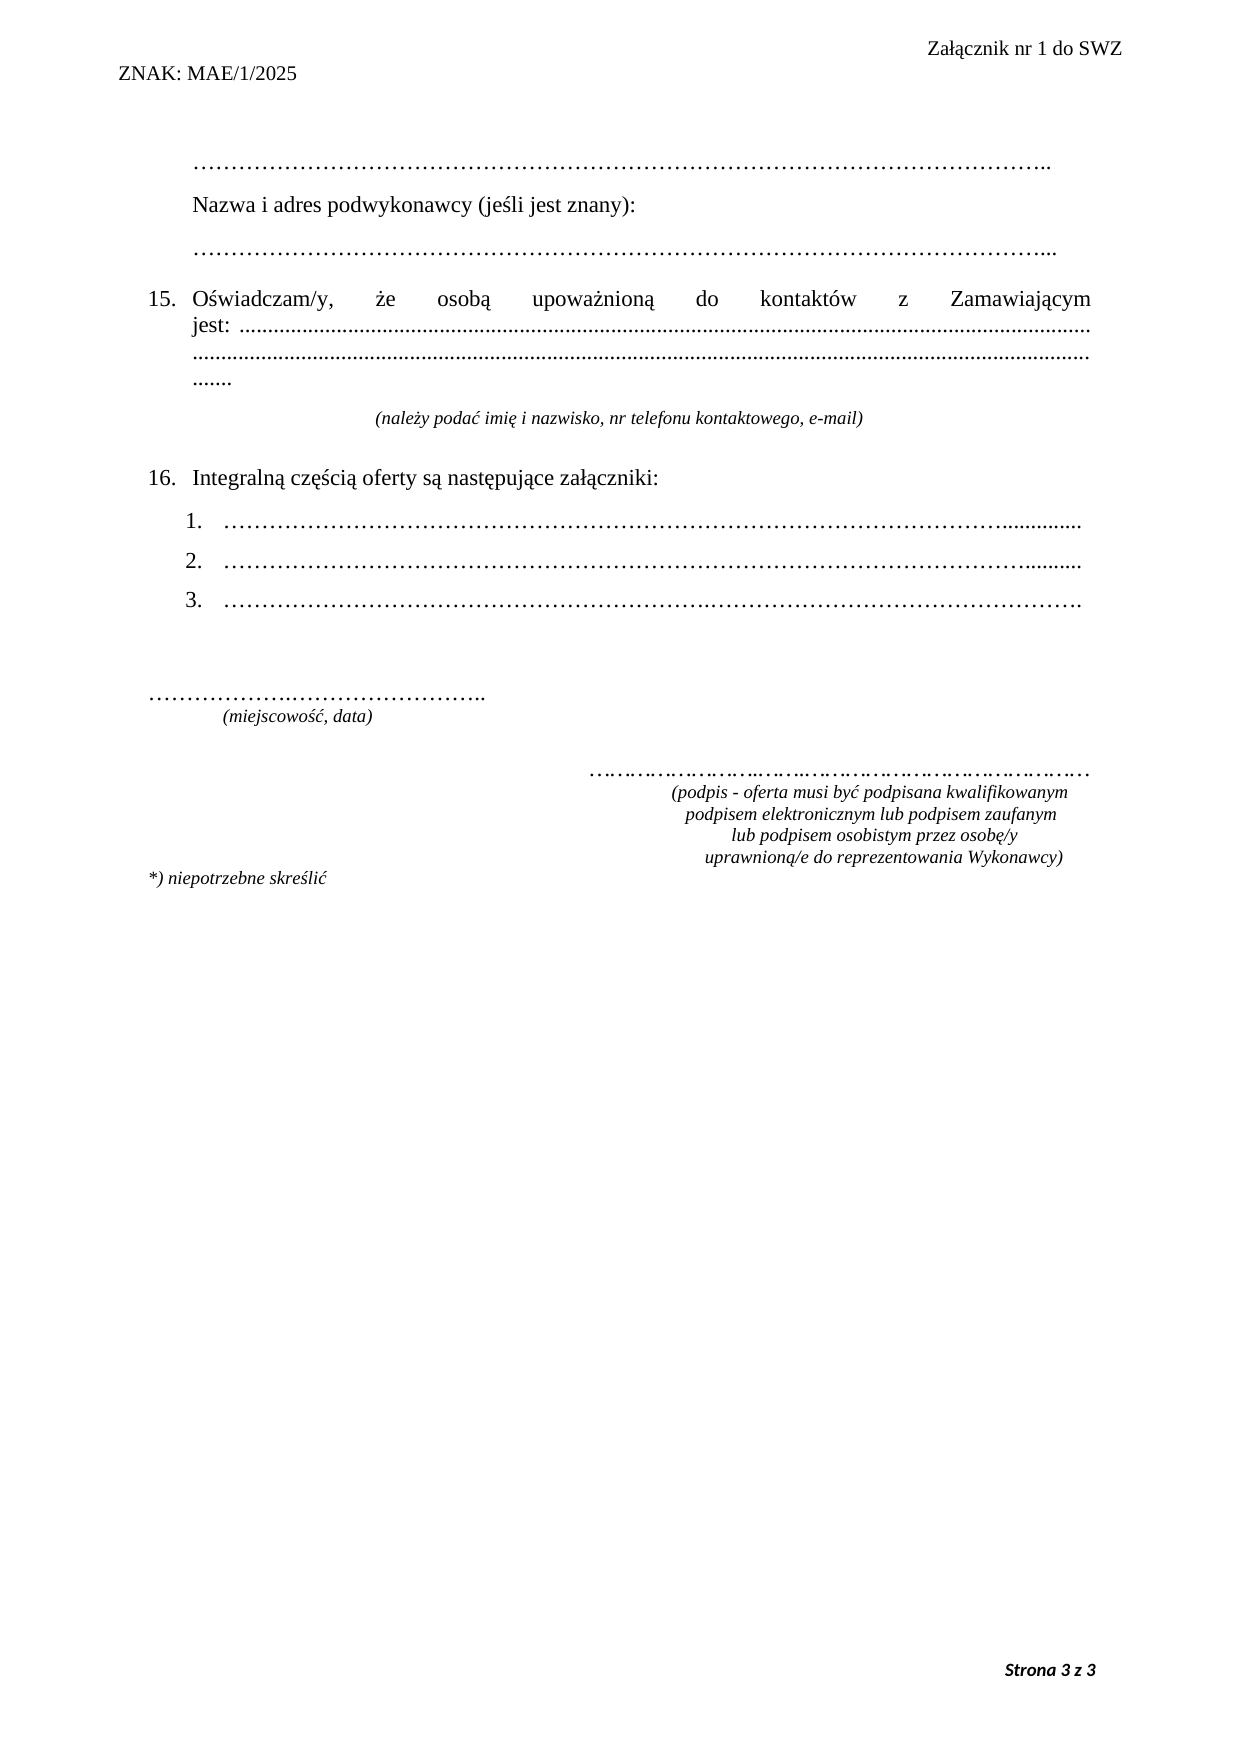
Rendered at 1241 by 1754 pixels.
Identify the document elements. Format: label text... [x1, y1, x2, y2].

text uprawnioną/e do reprezentowania Wykonawcy) [148, 846, 1092, 867]
text *) niepotrzebne skreślić [148, 867, 1092, 889]
list ………………………………………………………………………………………….............. [185, 507, 1092, 534]
text lub podpisem osobistym przez osobę/y [148, 824, 1092, 846]
list Integralną częścią oferty są następujące załączniki: [148, 464, 1092, 491]
text podpisem elektronicznym lub podpisem zaufanym [148, 802, 1092, 824]
text Nazwa i adres podwykonawcy (jeśli jest znany): [148, 191, 1092, 217]
text ………………………………………………………………………………………………….. [148, 148, 1092, 174]
text ……………….…………………….. [148, 679, 1092, 705]
text (podpis - oferta musi być podpisana kwalifikowanym [148, 781, 1092, 802]
list ……………………………………………………….…………………………………………. [185, 586, 1092, 613]
list …………………………………………………………………………………………….......... [185, 547, 1092, 573]
text …………………….…….…………………………………… [148, 754, 1092, 781]
list Oświadczam/y, że osobą upoważnioną do kontaktów z Zamawiającym jest: ......................................................................................................................................................................................................................................................................................................................... [148, 285, 1092, 391]
text (miejscowość, data) [148, 705, 1092, 727]
text (należy podać imię i nazwisko, nr telefonu kontaktowego, e-mail) [148, 407, 1092, 429]
text …………………………………………………………………………………………………... [148, 234, 1092, 260]
